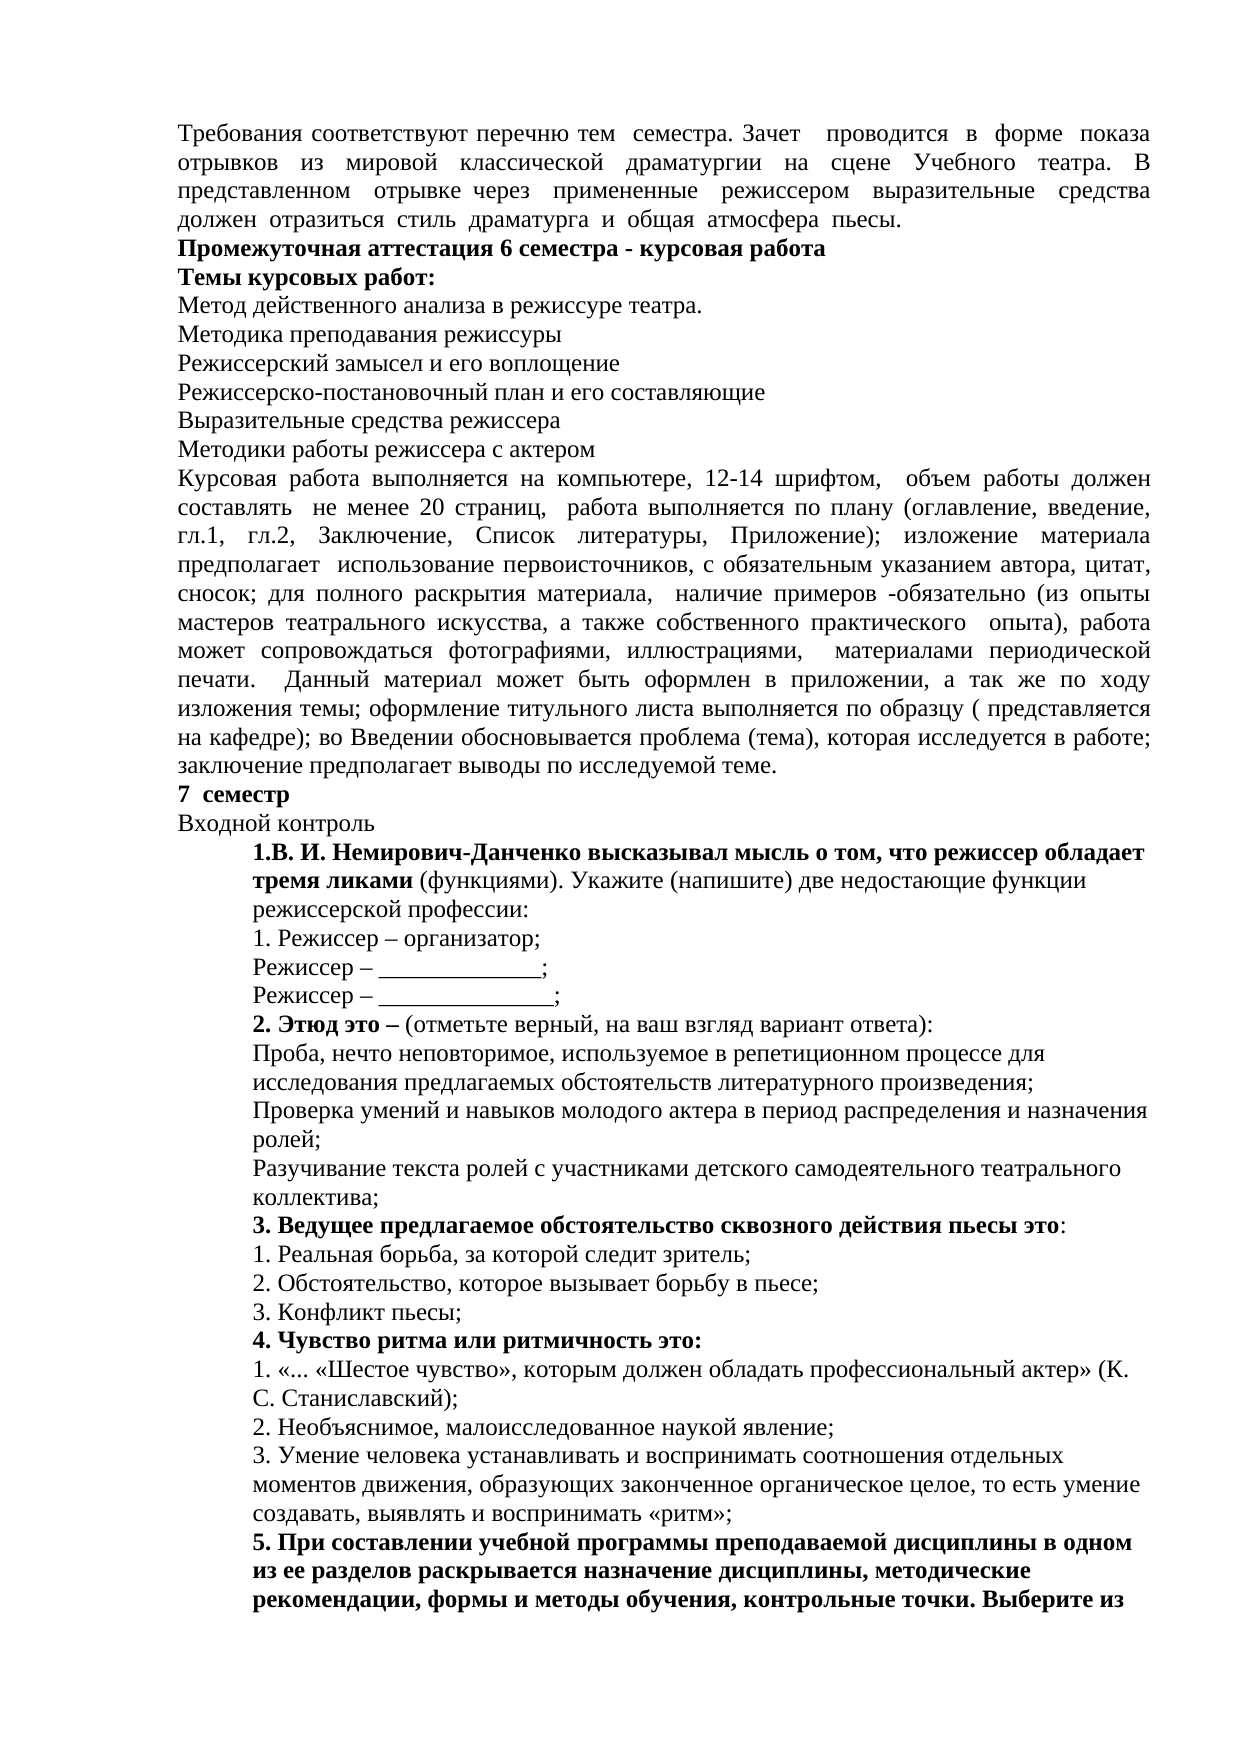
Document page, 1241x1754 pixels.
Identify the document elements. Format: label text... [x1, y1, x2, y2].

text Режиссерско-постановочный план и его составляющие [177, 377, 1152, 406]
text Методика преподавания режиссуры [177, 319, 1152, 348]
text 1.В. И. Немирович-Данченко высказывал мысль о том, что режиссер обладает тремя ликами (функциями). Укажите (напишите) две недостающие функции режиссерской профессии: 1. Режиссер – организатор; Режиссер – _____________; [252, 837, 1152, 981]
text Промежуточная аттестация 6 семестра - курсовая работа [177, 233, 1152, 262]
text Метод действенного анализа в режиссуре театра. [177, 291, 1152, 319]
text Выразительные средства режиссера [177, 406, 1152, 434]
text Входной контроль [177, 808, 1152, 837]
text Темы курсовых работ: [177, 262, 1152, 291]
text 7 семестр [177, 779, 1152, 808]
text Режиссерский замысел и его воплощение [177, 348, 1152, 377]
text Методики работы режиссера с актером [177, 434, 1152, 463]
text Курсовая работа выполняется на компьютере, 12-14 шрифтом, объем работы должен составлять не менее 20 страниц, работа выполняется по плану (оглавление, введение, гл.1, гл.2, Заключение, Список литературы, Приложение); изложение материала предполагает использование первоисточников, с обязательным указанием автора, цитат, сносок; для полного раскрытия материала, наличие примеров -обязательно (из опыты мастеров театрального искусства, а также собственного практического опыта), работа может сопровождаться фотографиями, иллюстрациями, материалами периодической печати. Данный материал может быть оформлен в приложении, а так же по ходу изложения темы; оформление титульного листа выполняется по образцу ( представляется на кафедре); во Введении обосновывается проблема (тема), которая исследуется в работе; заключение предполагает выводы по исследуемой теме. [177, 463, 1152, 779]
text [252, 981, 1152, 1613]
text Требования соответствуют перечню тем семестра. Зачет проводится в форме показа отрывков из мировой классической драматургии на сцене Учебного театра. В представленном отрывке через примененные режиссером выразительные средства должен отразиться стиль драматурга и общая атмосфера пьесы. [177, 118, 1152, 233]
